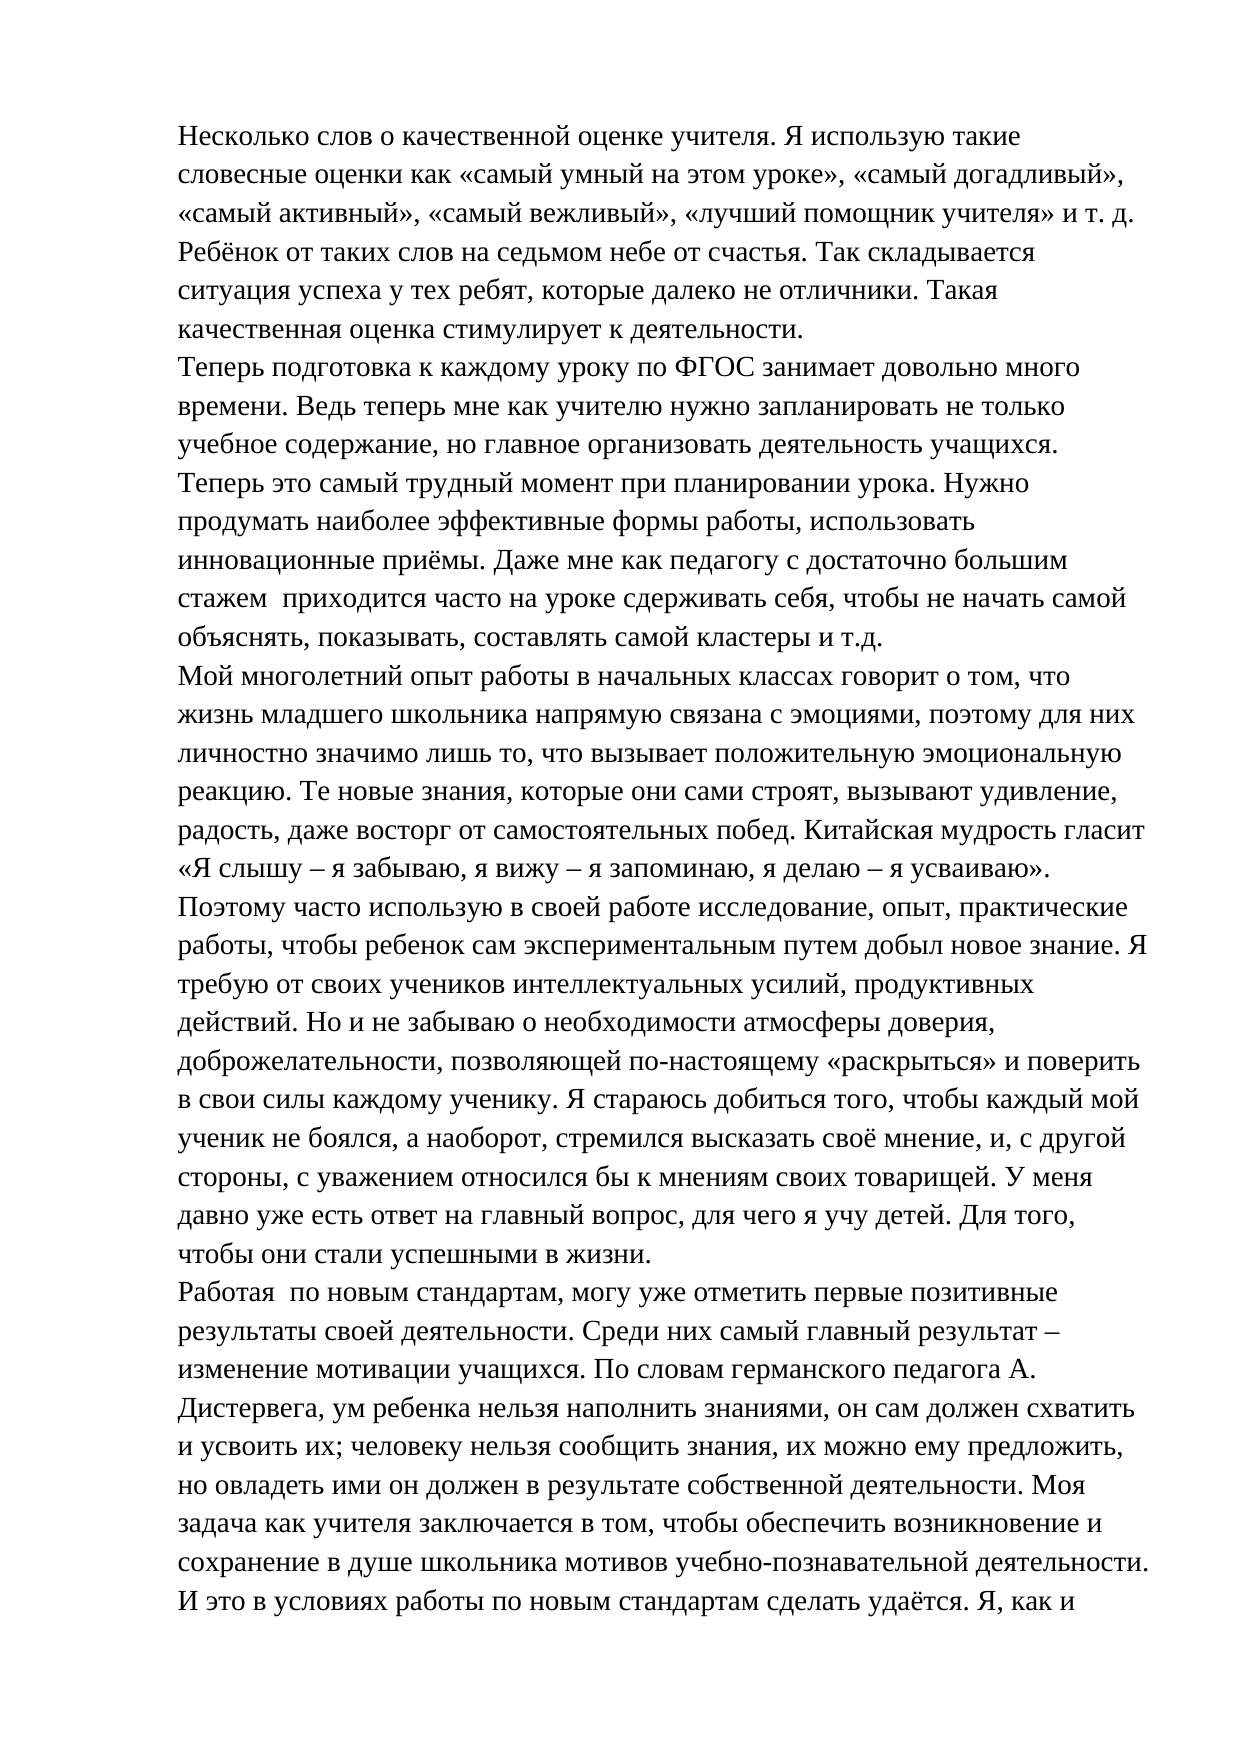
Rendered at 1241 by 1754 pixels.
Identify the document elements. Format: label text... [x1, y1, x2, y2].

text Мой многолетний опыт работы в начальных классах говорит о том, что жизнь младшего школьника напрямую связана с эмоциями, поэтому для них личностно значимо лишь то, что вызывает положительную эмоциональную реакцию. Те новые знания, которые они сами строят, вызывают удивление, радость, даже восторг от самостоятельных побед. Китайская мудрость гласит «Я слышу – я забываю, я вижу – я запоминаю, я делаю – я усваиваю». Поэтому часто использую в своей работе исследование, опыт, практические работы, чтобы ребенок сам экспериментальным путем добыл новое знание. Я требую от своих учеников интеллектуальных усилий, продуктивных действий. Но и не забываю о необходимости атмосферы доверия, доброжелательности, позволяющей по-настоящему «раскрыться» и поверить в свои силы каждому ученику. Я стараюсь добиться того, чтобы каждый мой ученик не боялся, а наоборот, стремился высказать своё мнение, и, с другой стороны, с уважением относился бы к мнениям своих товарищей. У меня давно уже есть ответ на главный вопрос, для чего я учу детей. Для того, чтобы они стали успешными в жизни. [177, 658, 1152, 1269]
text Несколько слов о качественной оценке учителя. Я использую такие словесные оценки как «самый умный на этом уроке», «самый догадливый», «самый активный», «самый вежливый», «лучший помощник учителя» и т. д. Ребёнок от таких слов на седьмом небе от счастья. Так складывается ситуация успеха у тех ребят, которые далеко не отличники. Такая качественная оценка стимулирует к деятельности. [177, 118, 1152, 344]
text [177, 1274, 1152, 1616]
text Теперь подготовка к каждому уроку по ФГОС занимает довольно много времени. Ведь теперь мне как учителю нужно запланировать не только учебное содержание, но главное организовать деятельность учащихся. Теперь это самый трудный момент при планировании урока. Нужно продумать наиболее эффективные формы работы, использовать инновационные приёмы. Даже мне как педагогу с достаточно большим стажем приходится часто на уроке сдерживать себя, чтобы не начать самой объяснять, показывать, составлять самой кластеры и т.д. [177, 349, 1152, 653]
